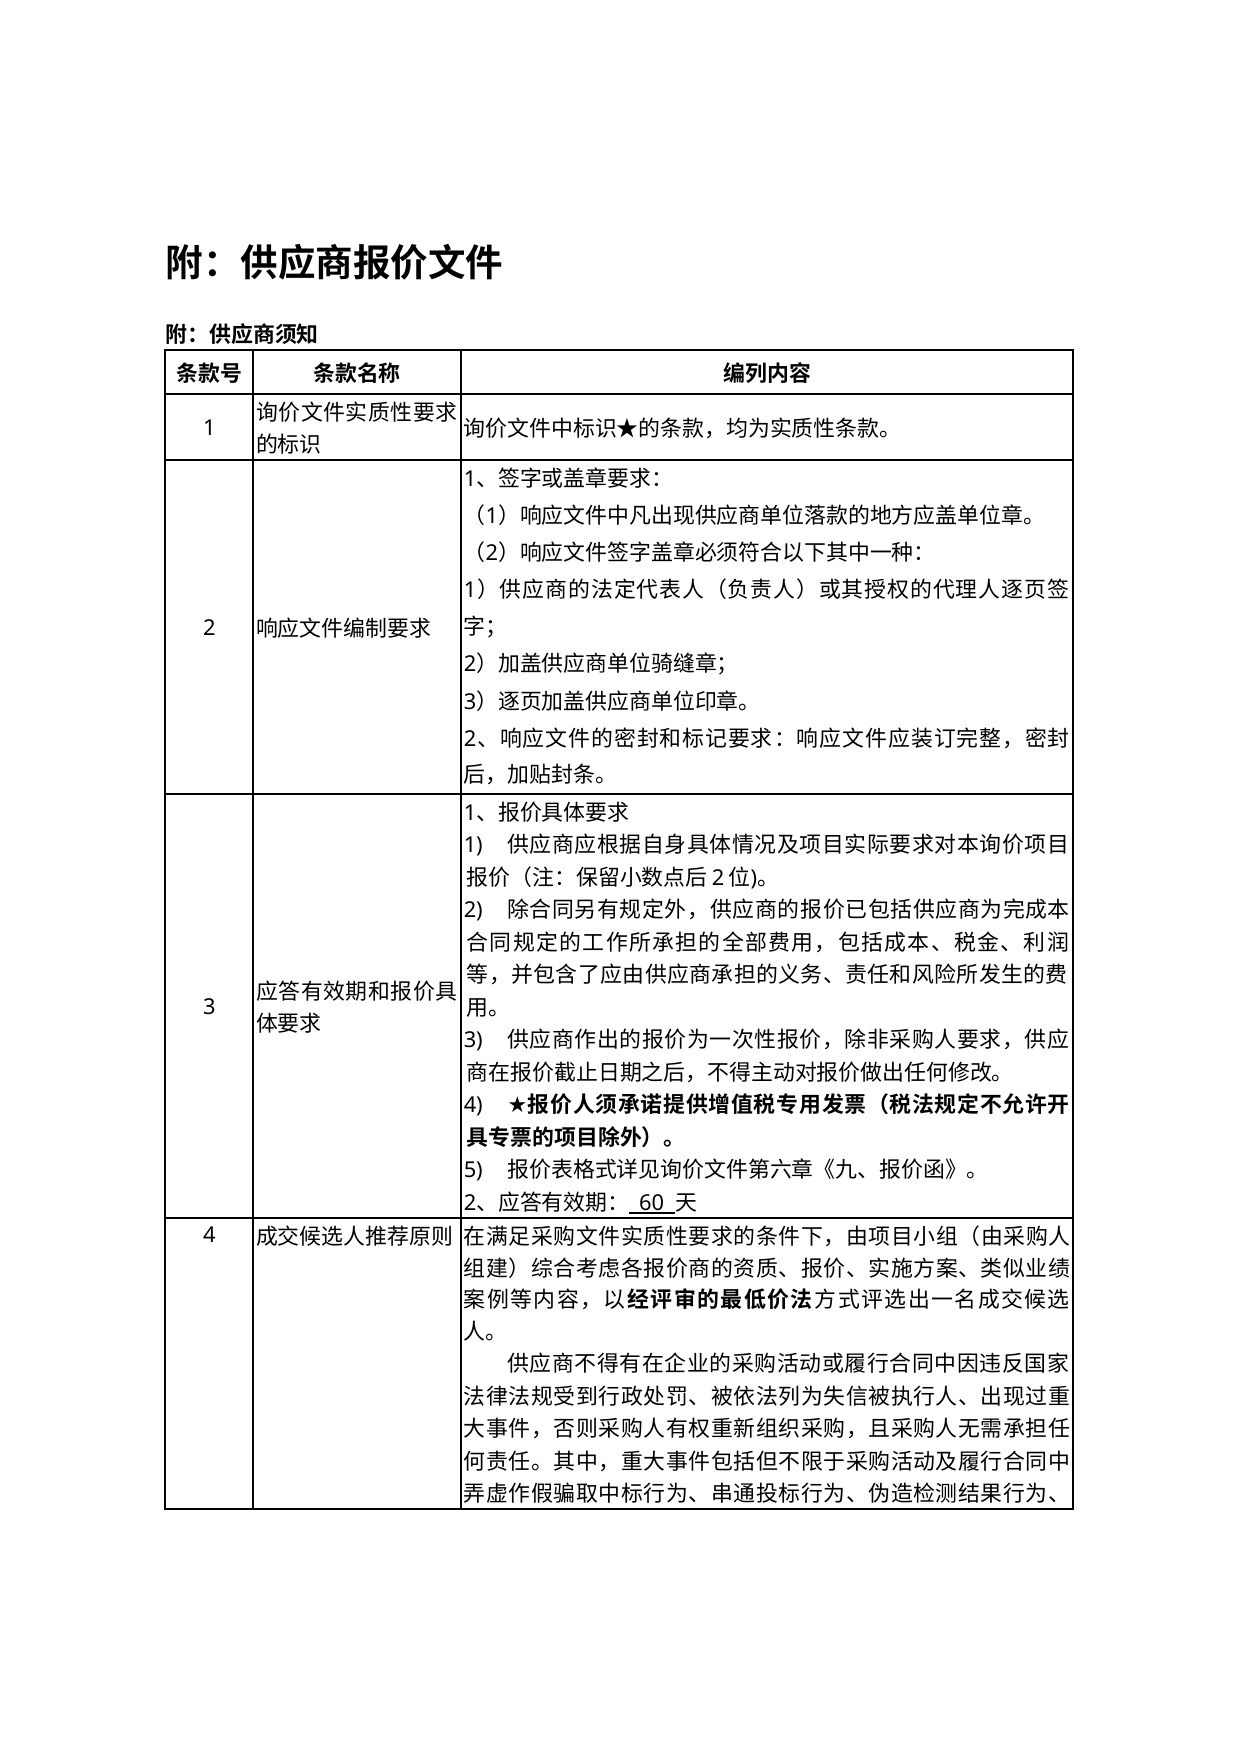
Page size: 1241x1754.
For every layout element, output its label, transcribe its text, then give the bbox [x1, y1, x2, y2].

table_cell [462, 1219, 1072, 1508]
table_cell 询价文件中标识★的条款，均为实质性条款。 [462, 395, 1072, 459]
table_cell 3 [166, 795, 252, 1217]
table_cell 成交候选人推荐原则 [254, 1219, 460, 1508]
table_cell 1 [166, 395, 252, 459]
text 附：供应商报价文件 [165, 233, 1075, 287]
table_cell 2 [166, 461, 252, 792]
table_cell 1、报价具体要求 供应商应根据自身具体情况及项目实际要求对本询价项目报价（注：保留小数点后2位)。 除合同另有规定外，供应商的报价已包括供应商为完成本合同规定的工作所承担的全部费用，包括成本、税金、利润等，并包含了应由供应商承担的义务、责任和风险所发生的费用。 供应商作出的报价为一次性报价，除非采购人要求，供应商在报价截止日期之后，不得主动对报价做出任何修改。 ★报价人须承诺提供增值税专用发票（税法规定不允许开具专票的项目除外）。 报价表格式详见询价文件第六章《九、报价函》。 2、应答有效期： 60 天 [462, 795, 1072, 1217]
table_header 条款名称 [254, 351, 460, 393]
table_header 条款号 [166, 351, 252, 393]
table_cell 1、签字或盖章要求： （1）响应文件中凡出现供应商单位落款的地方应盖单位章。 （2）响应文件签字盖章必须符合以下其中一种： 1）供应商的法定代表人（负责人）或其授权的代理人逐页签字； 2）加盖供应商单位骑缝章； 3）逐页加盖供应商单位印章。 2、响应文件的密封和标记要求：响应文件应装订完整，密封后，加贴封条。 [462, 461, 1072, 792]
table_cell 4 [166, 1219, 252, 1508]
table_header 编列内容 [462, 351, 1072, 393]
table_cell 应答有效期和报价具体要求 [254, 795, 460, 1217]
text 附：供应商须知 [165, 317, 1075, 349]
table_cell 响应文件编制要求 [254, 461, 460, 792]
table_cell 询价文件实质性要求的标识 [254, 395, 460, 459]
